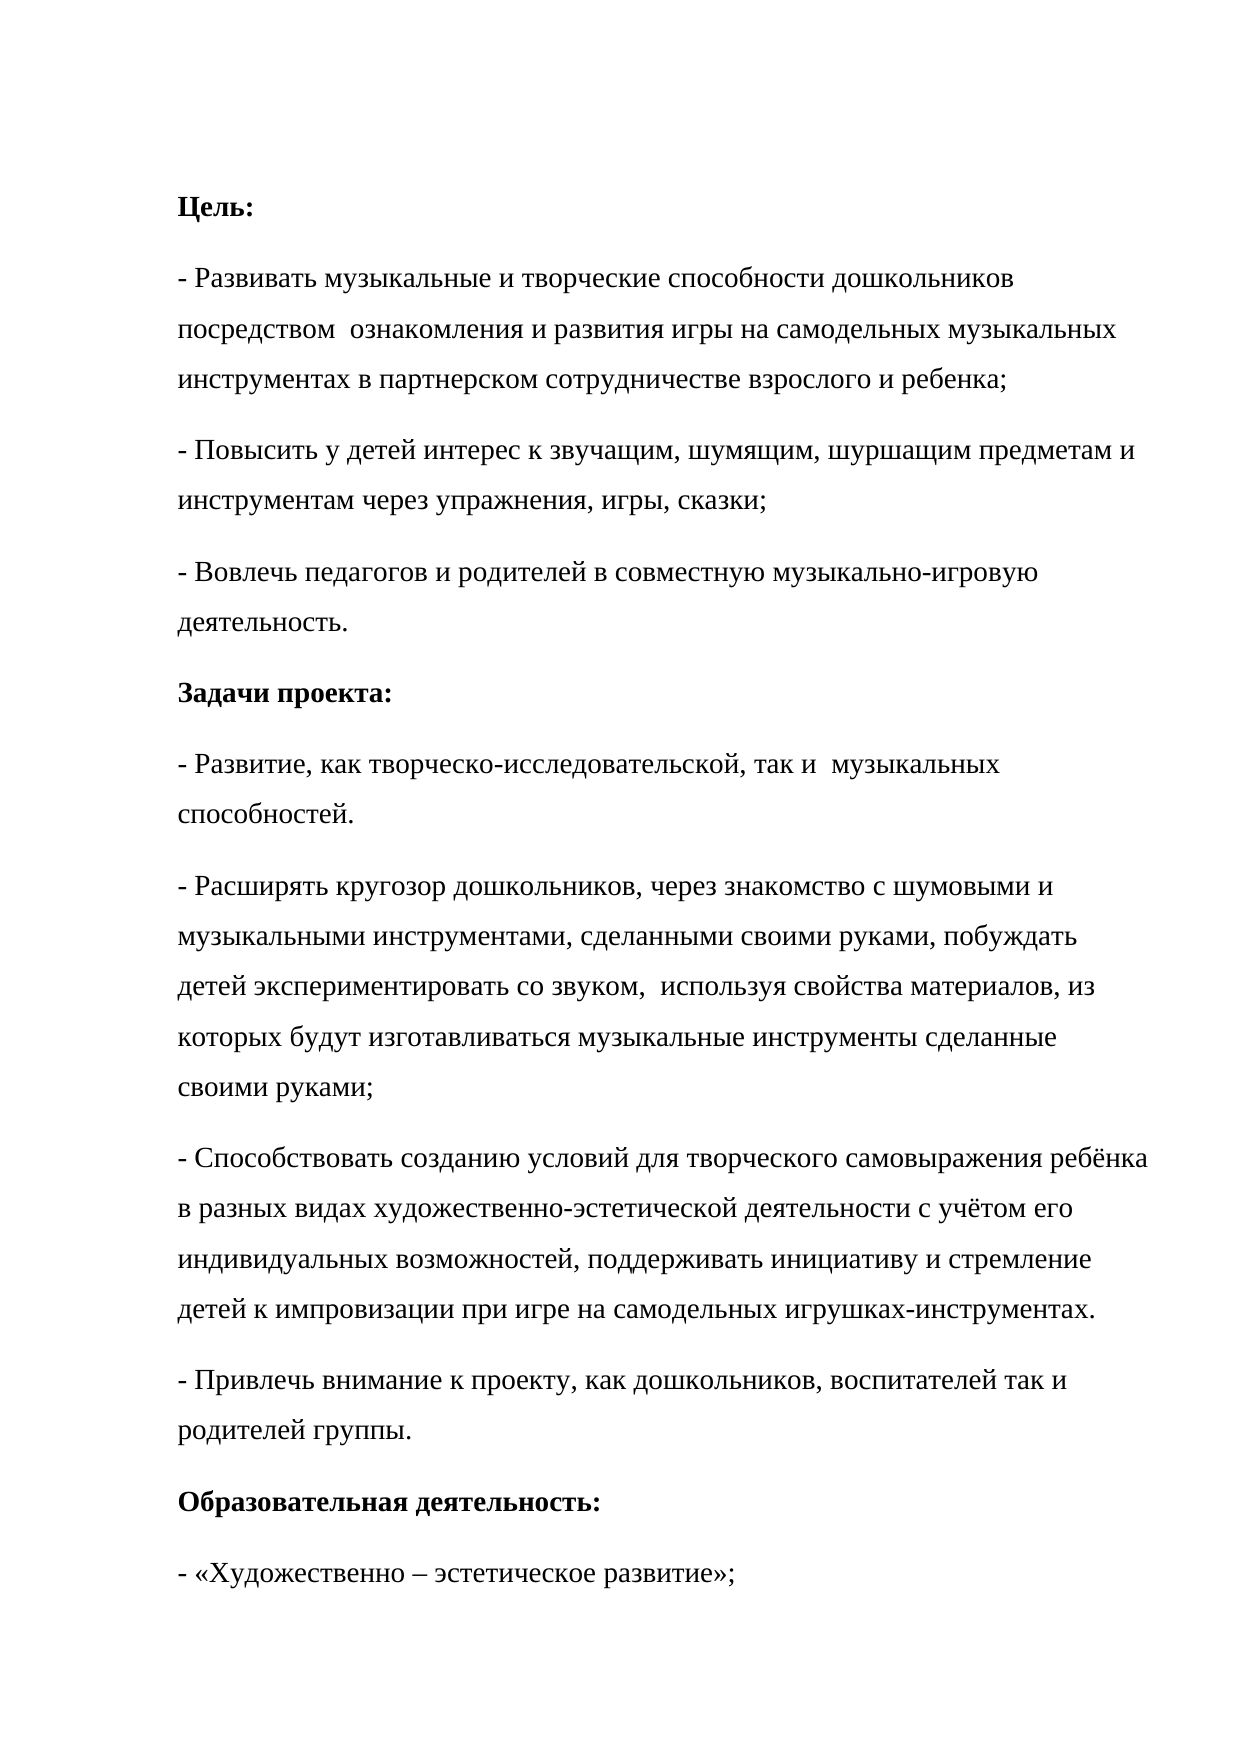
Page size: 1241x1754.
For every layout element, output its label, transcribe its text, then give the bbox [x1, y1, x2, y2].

text - Расширять кругозор дошкольников, через знакомство с шумовыми и музыкальными инструментами, сделанными своими руками, побуждать детей экспериментировать со звуком, используя свойства материалов, из которых будут изготавливаться музыкальные инструменты сделанные своими руками; [177, 868, 1152, 1102]
text - Развивать музыкальные и творческие способности дошкольников посредством ознакомления и развития игры на самодельных музыкальных инструментах в партнерском сотрудничестве взрослого и ребенка; [177, 260, 1152, 394]
text - Вовлечь педагогов и родителей в совместную музыкально-игровую деятельность. [177, 554, 1152, 637]
text - Развитие, как творческо-исследовательской, так и музыкальных способностей. [177, 746, 1152, 830]
text Цель: [177, 189, 1152, 223]
text Задачи проекта: [177, 675, 1152, 709]
text - «Художественно – эстетическое развитие»; [177, 1555, 1152, 1588]
text Образовательная деятельность: [177, 1484, 1152, 1517]
text - Способствовать созданию условий для творческого самовыражения ребёнка в разных видах художественно-эстетической деятельности с учётом его индивидуальных возможностей, поддерживать инициативу и стремление детей к импровизации при игре на самодельных игрушках-инструментах. [177, 1140, 1152, 1324]
text - Привлечь внимание к проекту, как дошкольников, воспитателей так и родителей группы. [177, 1362, 1152, 1446]
text - Повысить у детей интерес к звучащим, шумящим, шуршащим предметам и инструментам через упражнения, игры, сказки; [177, 432, 1152, 516]
